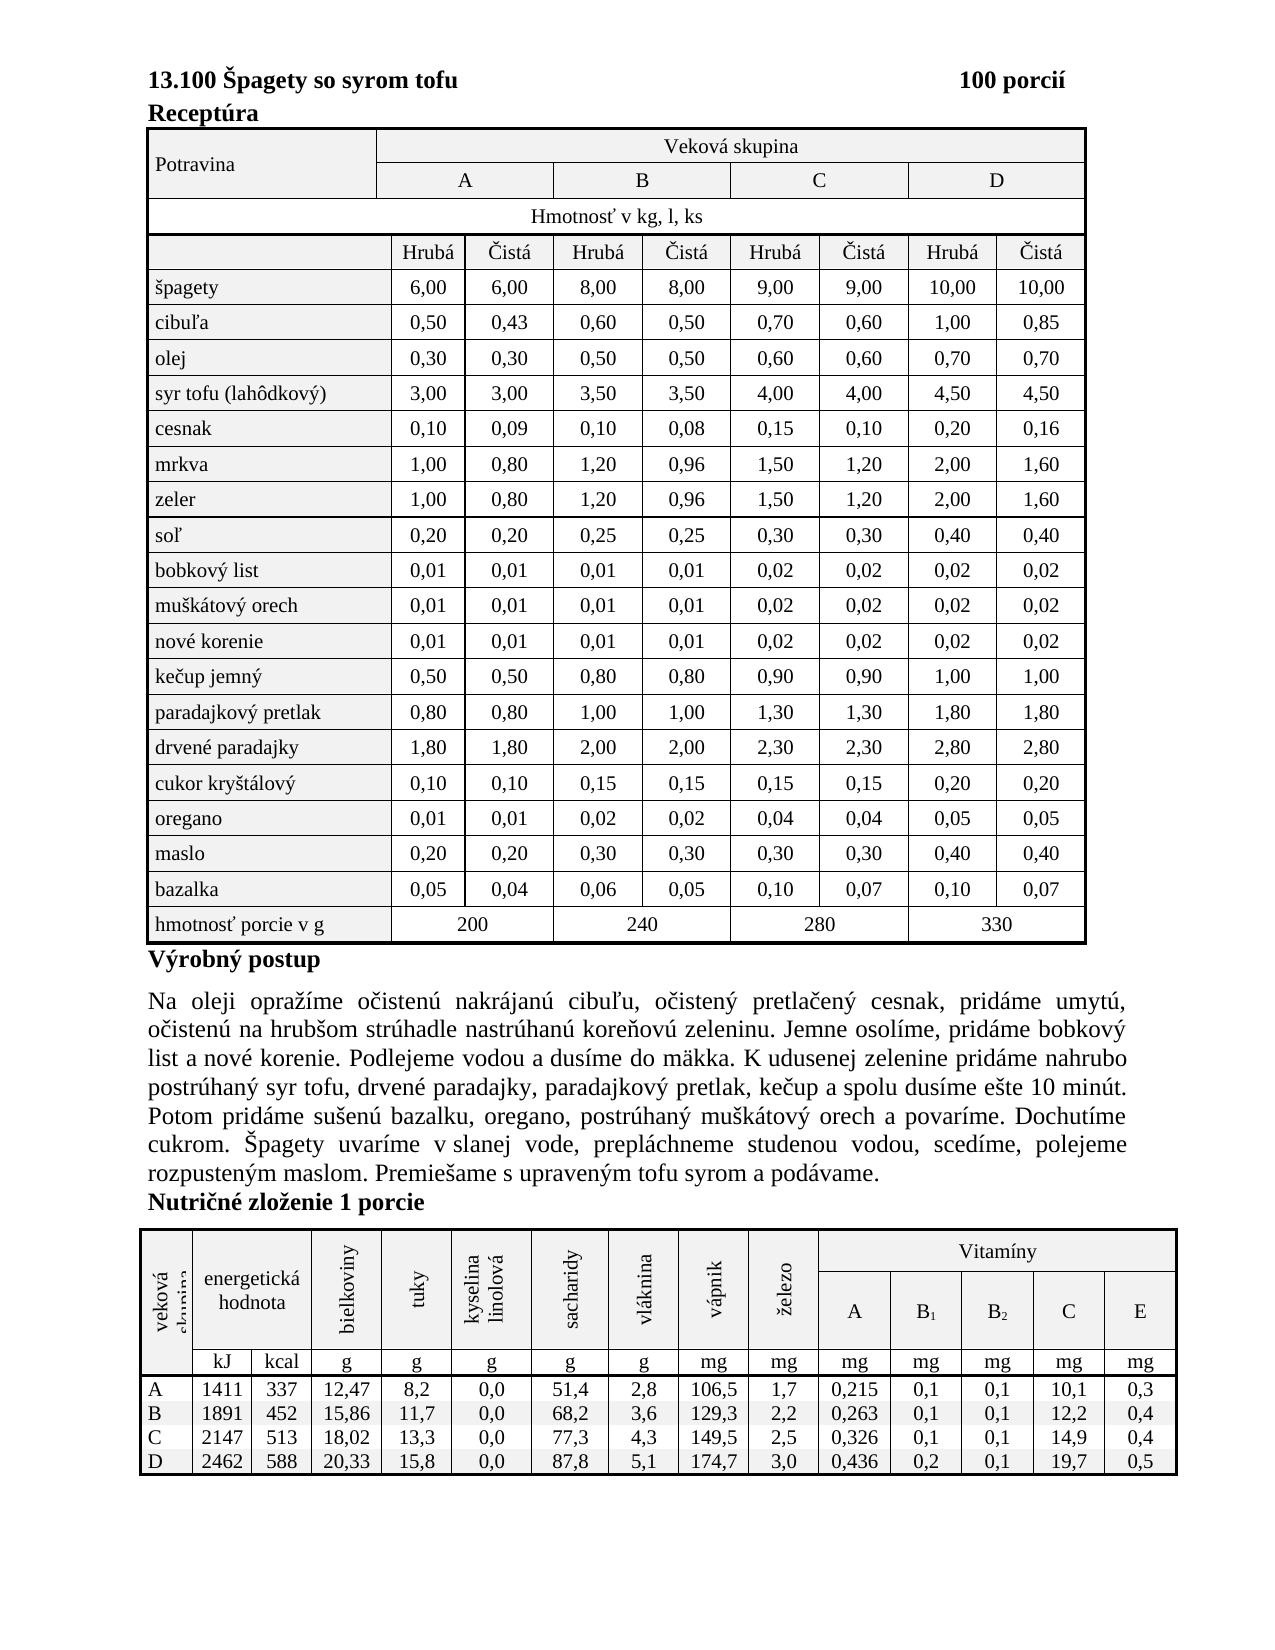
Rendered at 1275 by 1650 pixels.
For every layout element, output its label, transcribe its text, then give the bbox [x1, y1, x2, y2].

table_cell 513 [252, 1425, 311, 1449]
table_cell 0,90 [731, 659, 819, 693]
table_cell 2,00 [554, 730, 642, 764]
table_cell 0,05 [392, 872, 464, 906]
table_cell 0,50 [392, 305, 464, 339]
table_cell 10,1 [1034, 1377, 1104, 1401]
table_cell 9,00 [731, 270, 819, 304]
table_cell 0,10 [392, 765, 464, 800]
table_cell 0,04 [731, 801, 819, 835]
table_cell 0,50 [554, 340, 642, 375]
table_cell 2,00 [909, 447, 996, 481]
table_cell 200 [392, 907, 553, 941]
table_cell 0,01 [554, 624, 642, 658]
table_cell 0,96 [643, 447, 730, 481]
table_cell 0,96 [643, 482, 730, 516]
table_cell 106,5 [679, 1377, 748, 1401]
table_cell 0,215 [819, 1377, 890, 1401]
table_cell 1,30 [820, 695, 908, 729]
table_cell 0,80 [466, 695, 553, 729]
table_cell mg [819, 1350, 890, 1373]
table_cell Hrubá [554, 236, 642, 268]
text Na oleji opražíme očistenú nakrájanú cibuľu, očistený pretlačený cesnak, pridáme umytú, očistenú na hrubšom strúhadle nastrúhanú koreňovú zeleninu. Jemne osolíme, pridáme bobkový list a nové korenie. Podlejeme vodou a dusíme do mäkka. K udusenej zelenine pridáme nahrubo postrúhaný syr tofu, drvené paradajky, paradajkový pretlak, kečup a spolu dusíme ešte 10 minút. Potom pridáme sušenú bazalku, oregano, postrúhaný muškátový orech a povaríme. Dochutíme cukrom. Špagety uvaríme v slanej vode, prepláchneme studenou vodou, scedíme, polejeme rozpusteným maslom. Premiešame s upraveným tofu syrom a podávame. [148, 986, 1127, 1187]
table_cell 0,1 [962, 1401, 1033, 1425]
table_cell 0,15 [643, 765, 730, 800]
table_cell 0,30 [731, 518, 819, 552]
table_cell 0,4 [1105, 1425, 1175, 1449]
table_cell 0,01 [392, 553, 464, 587]
table_cell 2462 [193, 1449, 251, 1473]
table_cell 1891 [193, 1401, 251, 1425]
table_cell 0,43 [466, 305, 553, 339]
table_cell 15,86 [312, 1401, 381, 1425]
table_cell 0,60 [731, 340, 819, 375]
table_cell kcal [252, 1350, 311, 1373]
table_cell 8,2 [382, 1377, 451, 1401]
table_header vápnik [679, 1231, 748, 1348]
table_cell 0,60 [820, 340, 908, 375]
table_cell 0,04 [466, 872, 553, 906]
table_cell 1,00 [909, 659, 996, 693]
table_header železo [749, 1231, 818, 1348]
table_cell 0,10 [466, 765, 553, 800]
table_cell 0,10 [909, 872, 996, 906]
table_cell 452 [252, 1401, 311, 1425]
table_cell 0,02 [820, 588, 908, 623]
table_cell 0,02 [554, 801, 642, 835]
table_header veková skupina [142, 1231, 192, 1373]
table_header tuky [382, 1231, 451, 1348]
table_cell 0,70 [997, 340, 1084, 375]
table_cell 1,7 [749, 1377, 818, 1401]
table_cell 1,00 [392, 482, 464, 516]
table_cell 0,5 [1105, 1449, 1175, 1473]
table_cell Čistá [643, 236, 730, 268]
table_cell 1,80 [466, 730, 553, 764]
table_cell 0,30 [731, 836, 819, 871]
table_cell 1,00 [643, 695, 730, 729]
table_cell A [819, 1272, 890, 1348]
table_cell 12,2 [1034, 1401, 1104, 1425]
table_cell 2,8 [609, 1377, 678, 1401]
table_cell 0,40 [997, 836, 1084, 871]
table_header bielkoviny [312, 1231, 381, 1348]
table_cell 0,1 [962, 1449, 1033, 1473]
table_cell olej [149, 340, 391, 375]
table_cell 0,50 [643, 305, 730, 339]
table_cell 0,50 [643, 340, 730, 375]
table_cell mg [1034, 1350, 1104, 1373]
table_cell 68,2 [532, 1401, 608, 1425]
table_cell 1,00 [554, 695, 642, 729]
table_cell 10,00 [997, 270, 1084, 304]
table_cell Hrubá [909, 236, 996, 268]
table_cell 1,00 [997, 659, 1084, 693]
table_cell C [1034, 1272, 1104, 1348]
table_cell 0,01 [466, 588, 553, 623]
table_cell zeler [149, 482, 391, 516]
text Nutričné zloženie 1 porcie [148, 1187, 1127, 1216]
table_cell 0,20 [466, 518, 553, 552]
table_cell 0,40 [909, 518, 996, 552]
table_cell Hrubá [392, 236, 464, 268]
table_cell 2,2 [749, 1401, 818, 1425]
table_cell 0,01 [554, 588, 642, 623]
table_cell A [377, 163, 553, 198]
text Receptúra [148, 98, 1127, 127]
table_cell 1,30 [731, 695, 819, 729]
table_cell 0,1 [962, 1425, 1033, 1449]
table_cell 18,02 [312, 1425, 381, 1449]
table_cell 1,50 [731, 482, 819, 516]
table_cell 1,20 [554, 482, 642, 516]
table_cell 87,8 [532, 1449, 608, 1473]
table_cell 10,00 [909, 270, 996, 304]
table_cell g [452, 1350, 531, 1373]
table_cell 9,00 [820, 270, 908, 304]
table_cell 0,80 [466, 482, 553, 516]
table_cell 2,80 [909, 730, 996, 764]
table_cell 149,5 [679, 1425, 748, 1449]
table_cell 0,1 [891, 1425, 961, 1449]
table_cell cesnak [149, 411, 391, 446]
table_cell kJ [193, 1350, 251, 1373]
table_cell 1,80 [392, 730, 464, 764]
table_cell 0,07 [820, 872, 908, 906]
table_header sacharidy [532, 1231, 608, 1348]
table_header Vitamíny [819, 1231, 1175, 1271]
table_cell 0,0 [452, 1377, 531, 1401]
table_cell 2147 [193, 1425, 251, 1449]
table_cell 0,06 [554, 872, 642, 906]
table_cell 0,01 [643, 624, 730, 658]
table_cell bazalka [149, 872, 391, 906]
table_cell 0,20 [909, 765, 996, 800]
table_cell 0,4 [1105, 1401, 1175, 1425]
table_cell 2,5 [749, 1425, 818, 1449]
table_cell 337 [252, 1377, 311, 1401]
table_cell 0,07 [997, 872, 1084, 906]
table_cell 0,0 [452, 1449, 531, 1473]
table_cell 0,10 [731, 872, 819, 906]
table_cell Hmotnosť v kg, l, ks [149, 199, 1084, 233]
table_cell 2,30 [731, 730, 819, 764]
table_cell Čistá [820, 236, 908, 268]
table_cell nové korenie [149, 624, 391, 658]
table_cell Čistá [466, 236, 553, 268]
table_cell mg [1105, 1350, 1175, 1373]
table_cell 0,01 [466, 553, 553, 587]
table_cell 0,70 [731, 305, 819, 339]
table_cell 0,09 [466, 411, 553, 446]
table_cell B1 [891, 1272, 961, 1348]
table_cell 0,90 [820, 659, 908, 693]
table_cell 3,6 [609, 1401, 678, 1425]
table_cell 0,326 [819, 1425, 890, 1449]
table_cell D [142, 1449, 192, 1473]
table_cell 1,60 [997, 447, 1084, 481]
table_cell 1,80 [997, 695, 1084, 729]
table_cell 0,02 [731, 588, 819, 623]
table_cell 0,15 [731, 765, 819, 800]
table_cell 1,00 [909, 305, 996, 339]
table_cell 0,80 [466, 447, 553, 481]
table_cell 1,00 [392, 447, 464, 481]
table_cell 280 [731, 907, 908, 941]
table_cell 0,01 [643, 553, 730, 587]
table_cell 3,00 [466, 376, 553, 410]
table_cell 6,00 [466, 270, 553, 304]
table_cell drvené paradajky [149, 730, 391, 764]
table_cell 0,01 [392, 588, 464, 623]
table_cell 0,20 [997, 765, 1084, 800]
table_cell 2,00 [643, 730, 730, 764]
table_cell C [731, 163, 908, 198]
table_cell cibuľa [149, 305, 391, 339]
table_cell A [142, 1377, 192, 1401]
table_cell 77,3 [532, 1425, 608, 1449]
table_cell 0,60 [554, 305, 642, 339]
table_cell 0,60 [820, 305, 908, 339]
table_cell 0,05 [643, 872, 730, 906]
table_cell mrkva [149, 447, 391, 481]
table_cell 19,7 [1034, 1449, 1104, 1473]
table_cell 0,80 [554, 659, 642, 693]
table_cell 0,25 [643, 518, 730, 552]
text Výrobný postup [148, 944, 1127, 973]
table_cell Čistá [997, 236, 1084, 268]
table_cell 6,00 [392, 270, 464, 304]
table_cell 51,4 [532, 1377, 608, 1401]
table_cell soľ [149, 518, 391, 552]
table_cell 0,02 [909, 553, 996, 587]
table_cell 0,10 [554, 411, 642, 446]
table_cell 0,1 [891, 1401, 961, 1425]
table_cell 0,15 [820, 765, 908, 800]
table_cell 0,30 [392, 340, 464, 375]
table_cell 0,50 [466, 659, 553, 693]
table_cell g [312, 1350, 381, 1373]
table_cell 588 [252, 1449, 311, 1473]
table_cell g [609, 1350, 678, 1373]
table_cell 2,80 [997, 730, 1084, 764]
table_cell 3,50 [554, 376, 642, 410]
table_cell maslo [149, 836, 391, 871]
table_cell 4,3 [609, 1425, 678, 1449]
table_cell paradajkový pretlak [149, 695, 391, 729]
table_cell 0,05 [909, 801, 996, 835]
table_cell g [382, 1350, 451, 1373]
table_cell 0,30 [820, 518, 908, 552]
table_cell 0,15 [554, 765, 642, 800]
table_cell 2,30 [820, 730, 908, 764]
table_cell 0,436 [819, 1449, 890, 1473]
table_cell 0,30 [820, 836, 908, 871]
table_cell 0,30 [466, 340, 553, 375]
table_cell 1411 [193, 1377, 251, 1401]
table_header Veková skupina [377, 130, 1084, 162]
table_cell 1,20 [820, 447, 908, 481]
table_header Potravina [149, 130, 376, 198]
table_cell 0,02 [997, 553, 1084, 587]
table_cell mg [962, 1350, 1033, 1373]
table_cell 0,02 [909, 588, 996, 623]
table_cell 0,25 [554, 518, 642, 552]
table_cell E [1105, 1272, 1175, 1348]
table_cell 0,15 [731, 411, 819, 446]
table_cell 0,1 [962, 1377, 1033, 1401]
table_cell 0,02 [731, 624, 819, 658]
table_cell 5,1 [609, 1449, 678, 1473]
table_cell [149, 236, 391, 268]
table_cell 1,20 [554, 447, 642, 481]
table_cell 0,16 [997, 411, 1084, 446]
table_cell 129,3 [679, 1401, 748, 1425]
table_cell muškátový orech [149, 588, 391, 623]
table_cell 0,263 [819, 1401, 890, 1425]
table_cell 1,80 [909, 695, 996, 729]
table_cell mg [749, 1350, 818, 1373]
table_cell B [554, 163, 730, 198]
table_cell 0,02 [820, 624, 908, 658]
table_cell 13,3 [382, 1425, 451, 1449]
table_cell 15,8 [382, 1449, 451, 1473]
table_cell mg [891, 1350, 961, 1373]
table_cell kečup jemný [149, 659, 391, 693]
table_cell 0,30 [554, 836, 642, 871]
table_cell mg [679, 1350, 748, 1373]
table_header vláknina [609, 1231, 678, 1348]
table_cell 12,47 [312, 1377, 381, 1401]
table_cell 3,00 [392, 376, 464, 410]
table_cell 0,50 [392, 659, 464, 693]
table_cell 0,02 [820, 553, 908, 587]
table_cell D [909, 163, 1084, 198]
table_header kyselina linolová [452, 1231, 531, 1348]
table_cell 1,50 [731, 447, 819, 481]
table_cell 0,01 [466, 624, 553, 658]
table_cell 0,30 [643, 836, 730, 871]
table_cell 14,9 [1034, 1425, 1104, 1449]
table_cell špagety [149, 270, 391, 304]
table_cell 0,20 [392, 836, 464, 871]
table_cell 20,33 [312, 1449, 381, 1473]
table_cell hmotnosť porcie v g [149, 907, 391, 941]
table_cell 0,10 [820, 411, 908, 446]
table_cell 0,10 [392, 411, 464, 446]
table_cell 11,7 [382, 1401, 451, 1425]
table_cell 0,02 [997, 624, 1084, 658]
table_cell 0,0 [452, 1425, 531, 1449]
table_cell 0,40 [909, 836, 996, 871]
table_cell 0,01 [643, 588, 730, 623]
table_cell 4,00 [820, 376, 908, 410]
table_cell 3,50 [643, 376, 730, 410]
table_cell 8,00 [643, 270, 730, 304]
table_cell bobkový list [149, 553, 391, 587]
table_cell 0,20 [392, 518, 464, 552]
table_cell 0,3 [1105, 1377, 1175, 1401]
table_cell 0,1 [891, 1377, 961, 1401]
table_cell oregano [149, 801, 391, 835]
table_cell 2,00 [909, 482, 996, 516]
table_cell B2 [962, 1272, 1033, 1348]
table_cell 4,50 [997, 376, 1084, 410]
table_cell 0,20 [466, 836, 553, 871]
table_cell 1,20 [820, 482, 908, 516]
table_cell 330 [909, 907, 1084, 941]
table_cell 0,70 [909, 340, 996, 375]
table_cell 0,2 [891, 1449, 961, 1473]
table_cell 1,60 [997, 482, 1084, 516]
table_cell 0,80 [643, 659, 730, 693]
table_cell cukor kryštálový [149, 765, 391, 800]
table_cell 0,01 [392, 801, 464, 835]
table_cell 0,0 [452, 1401, 531, 1425]
table_cell 0,08 [643, 411, 730, 446]
table_cell 0,02 [909, 624, 996, 658]
table_cell C [142, 1425, 192, 1449]
text 13.100 Špagety so syrom tofu 100 porcií [148, 65, 1127, 94]
table_cell 174,7 [679, 1449, 748, 1473]
table_cell 0,02 [643, 801, 730, 835]
table_cell 0,02 [997, 588, 1084, 623]
table_cell syr tofu (lahôdkový) [149, 376, 391, 410]
table_cell B [142, 1401, 192, 1425]
table_cell 0,01 [466, 801, 553, 835]
table_header energetická hodnota [193, 1231, 311, 1348]
table_cell 0,01 [554, 553, 642, 587]
table_cell 0,01 [392, 624, 464, 658]
table_cell 0,02 [731, 553, 819, 587]
table_cell 0,85 [997, 305, 1084, 339]
table_cell 0,04 [820, 801, 908, 835]
table_cell 4,50 [909, 376, 996, 410]
table_cell 4,00 [731, 376, 819, 410]
table_cell 0,40 [997, 518, 1084, 552]
table_cell Hrubá [731, 236, 819, 268]
table_cell 8,00 [554, 270, 642, 304]
table_cell 0,80 [392, 695, 464, 729]
table_cell 0,05 [997, 801, 1084, 835]
table_cell 0,20 [909, 411, 996, 446]
table_cell 3,0 [749, 1449, 818, 1473]
table_cell g [532, 1350, 608, 1373]
table_cell 240 [554, 907, 730, 941]
